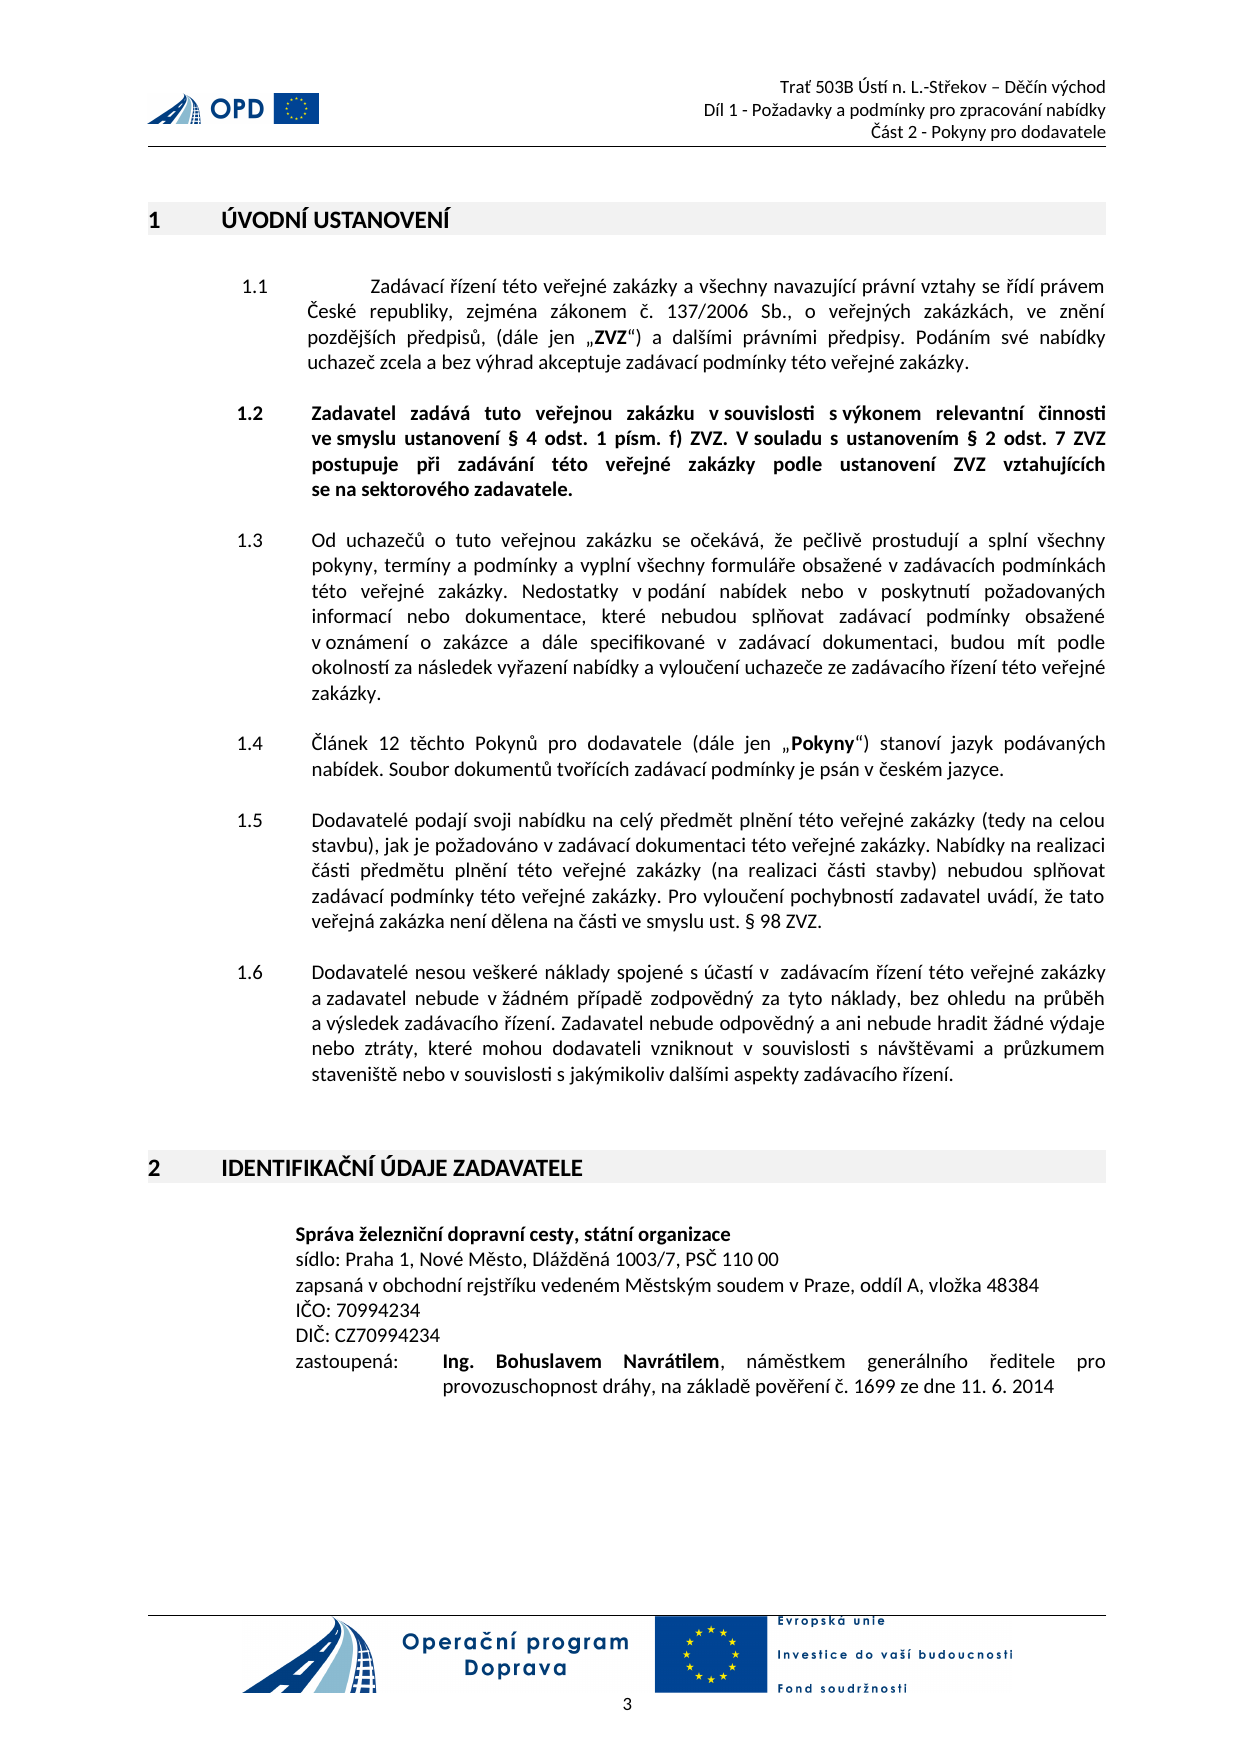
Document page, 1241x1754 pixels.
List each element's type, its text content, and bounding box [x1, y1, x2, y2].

list Dodavatelé nesou veškeré náklady spojené s účastí v zadávacím řízení této veřejné zakázky a zadavatel nebude v žádném případě zodpovědný za tyto náklady, bez ohledu na průběh a výsledek zadávacího řízení. Zadavatel nebude odpovědný a ani nebude hradit žádné výdaje nebo ztráty, které mohou dodavateli vzniknout v souvislosti s návštěvami a průzkumem staveniště nebo v souvislosti s jakýmikoliv dalšími aspekty zadávacího řízení. [236, 959, 1106, 1086]
picture [147, 93, 319, 124]
list Zadavatel zadává tuto veřejnou zakázku v souvislosti s výkonem relevantní činnosti ve smyslu ustanovení § 4 odst. 1 písm. f) ZVZ. V souladu s ustanovením § 2 odst. 7 ZVZ postupuje při zadávání této veřejné zakázky podle ustanovení ZVZ vztahujících se na sektorového zadavatele. [236, 400, 1106, 502]
list Článek 12 těchto Pokynů pro dodavatele (dále jen „Pokyny“) stanoví jazyk podávaných nabídek. Soubor dokumentů tvořících zadávací podmínky je psán v českém jazyce. [236, 731, 1106, 781]
text IČO: 70994234 [295, 1297, 1106, 1323]
subtitle ÚVODNÍ USTANOVENÍ [148, 202, 1106, 235]
list Dodavatelé podají svoji nabídku na celý předmět plnění této veřejné zakázky (tedy na celou stavbu), jak je požadováno v zadávací dokumentaci této veřejné zakázky. Nabídky na realizaci části předmětu plnění této veřejné zakázky (na realizaci části stavby) nebudou splňovat zadávací podmínky této veřejné zakázky. Pro vyloučení pochybností zadavatel uvádí, že tato veřejná zakázka není dělena na části ve smyslu ust. § 98 ZVZ. [236, 807, 1106, 934]
text zastoupená: Ing. Bohuslavem Navrátilem, náměstkem generálního ředitele pro provozuschopnost dráhy, na základě pověření č. 1699 ze dne 11. 6. 2014 [295, 1348, 1106, 1399]
text sídlo: Praha 1, Nové Město, Dlážděná 1003/7, PSČ 110 00 [295, 1246, 1106, 1272]
text Správa železniční dopravní cesty, státní organizace [295, 1221, 1106, 1246]
text DIČ: CZ70994234 [295, 1323, 1106, 1348]
subtitle IDENTIFIKAČNÍ ÚDAJE ZADAVATELE [148, 1150, 1106, 1183]
list Zadávací řízení této veřejné zakázky a všechny navazující právní vztahy se řídí právem České republiky, zejména zákonem č. 137/2006 Sb., o veřejných zakázkách, ve znění pozdějších předpisů, (dále jen „ZVZ“) a dalšími právními předpisy. Podáním své nabídky uchazeč zcela a bez výhrad akceptuje zadávací podmínky této veřejné zakázky. [241, 273, 1106, 375]
text zapsaná v obchodní rejstříku vedeném Městským soudem v Praze, oddíl A, vložka 48384 [295, 1272, 1106, 1297]
picture [242, 1616, 1012, 1693]
list Od uchazečů o tuto veřejnou zakázku se očekává, že pečlivě prostudují a splní všechny pokyny, termíny a podmínky a vyplní všechny formuláře obsažené v zadávacích podmínkách této veřejné zakázky. Nedostatky v podání nabídek nebo v poskytnutí požadovaných informací nebo dokumentace, které nebudou splňovat zadávací podmínky obsažené v oznámení o zakázce a dále specifikované v zadávací dokumentaci, budou mít podle okolností za následek vyřazení nabídky a vyloučení uchazeče ze zadávacího řízení této veřejné zakázky. [236, 527, 1106, 705]
